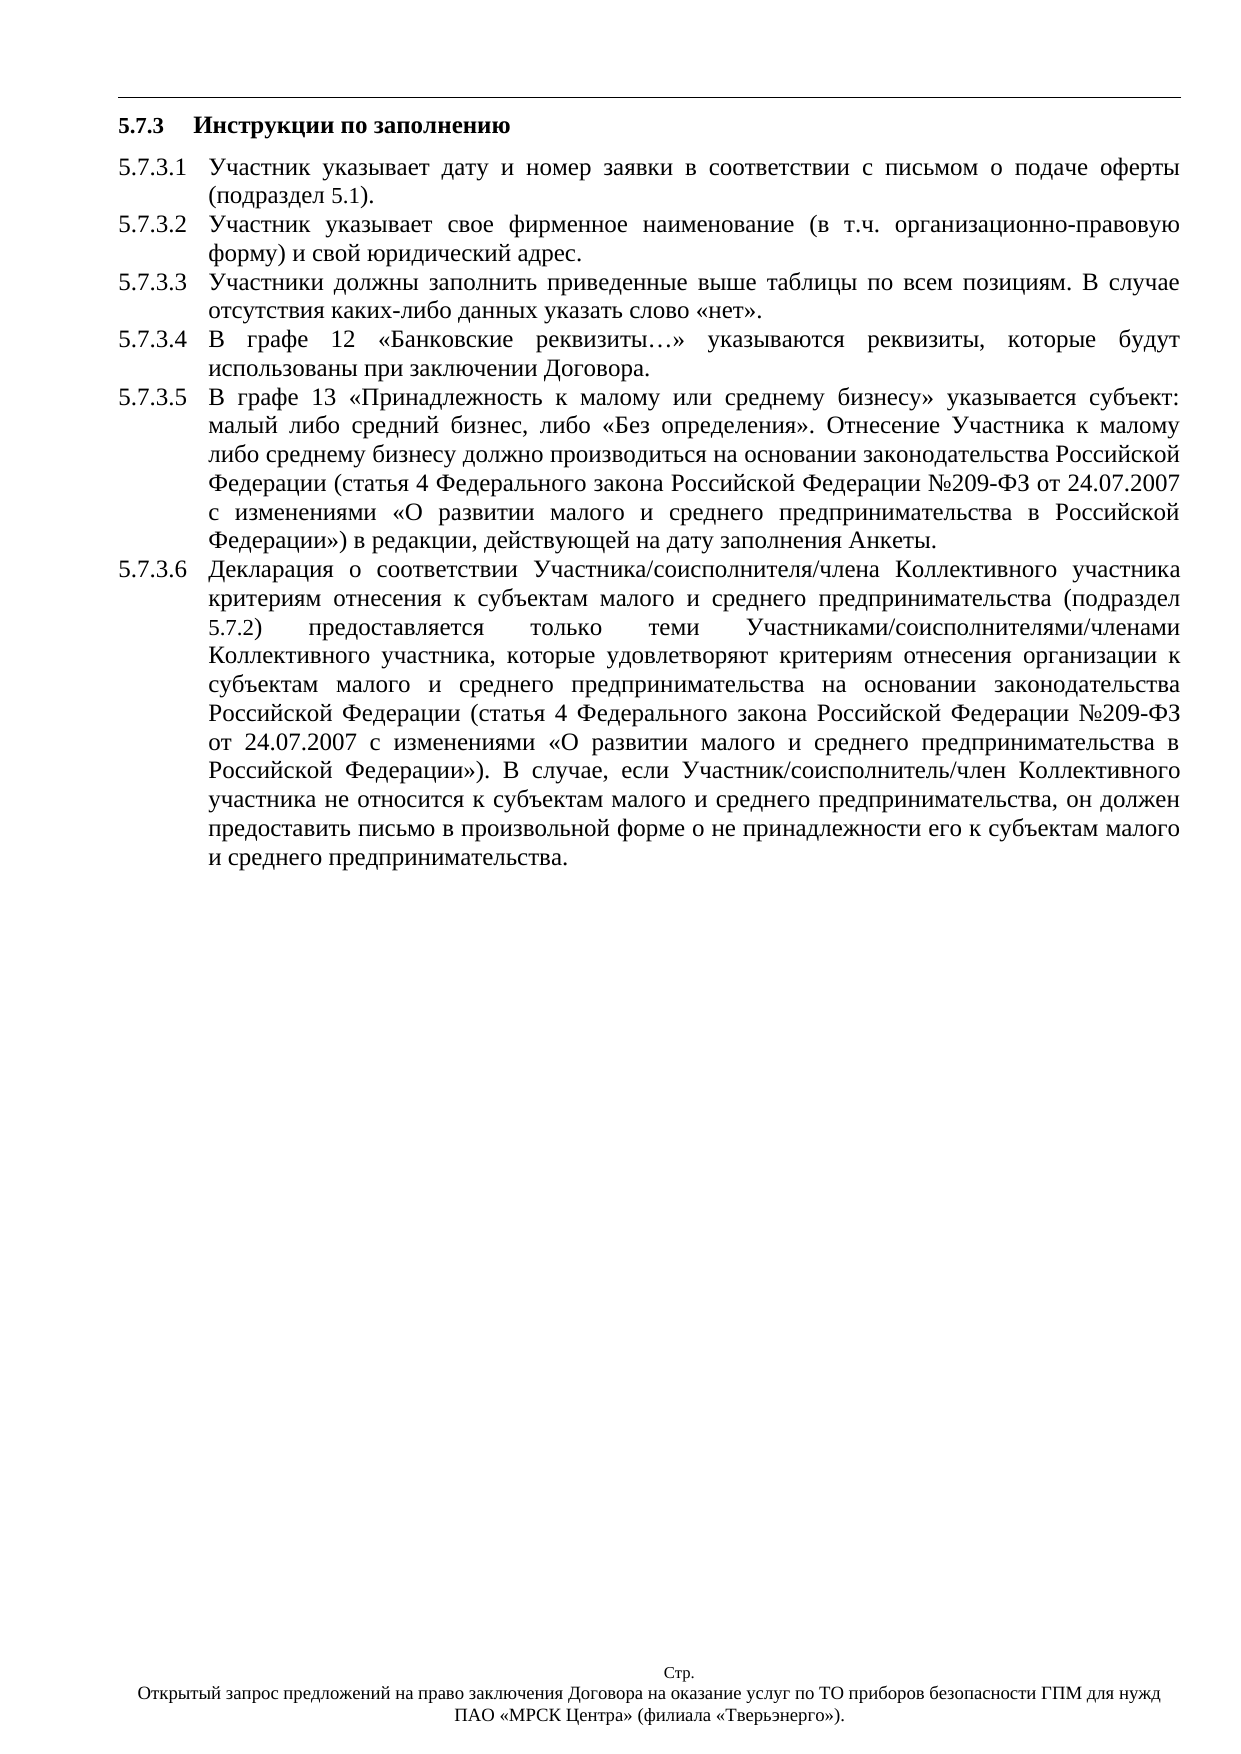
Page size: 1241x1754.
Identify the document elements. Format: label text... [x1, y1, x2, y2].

list В графе 13 «Принадлежность к малому или среднему бизнесу» указывается субъект: малый либо средний бизнес, либо «Без определения». Отнесение Участника к малому либо среднему бизнесу должно производиться на основании законодательства Российской Федерации (статья 4 Федерального закона Российской Федерации №209-ФЗ от 24.07.2007 с изменениями «О развитии малого и среднего предпринимательства в Российской Федерации») в редакции, действующей на дату заполнения Анкеты. [118, 382, 1181, 554]
list В графе 12 «Банковские реквизиты…» указываются реквизиты, которые будут использованы при заключении Договора. [118, 324, 1181, 382]
subtitle Инструкции по заполнению [118, 111, 1181, 139]
list Участник указывает свое фирменное наименование (в т.ч. организационно-правовую форму) и свой юридический адрес. [118, 209, 1181, 267]
list Участник указывает дату и номер заявки в соответствии с письмом о подаче оферты (подраздел 5.1). [118, 152, 1181, 209]
list Декларация о соответствии Участника/соисполнителя/члена Коллективного участника критериям отнесения к субъектам малого и среднего предпринимательства (подраздел 5.7.2) предоставляется только теми Участниками/соисполнителями/членами Коллективного участника, которые удовлетворяют критериям отнесения организации к субъектам малого и среднего предпринимательства на основании законодательства Российской Федерации (статья 4 Федерального закона Российской Федерации №209-ФЗ от 24.07.2007 с изменениями «О развитии малого и среднего предпринимательства в Российской Федерации»). В случае, если Участник/соисполнитель/член Коллективного участника не относится к субъектам малого и среднего предпринимательства, он должен предоставить письмо в произвольной форме о не принадлежности его к субъектам малого и среднего предпринимательства. [118, 554, 1181, 871]
list Участники должны заполнить приведенные выше таблицы по всем позициям. В случае отсутствия каких-либо данных указать слово «нет». [118, 267, 1181, 324]
